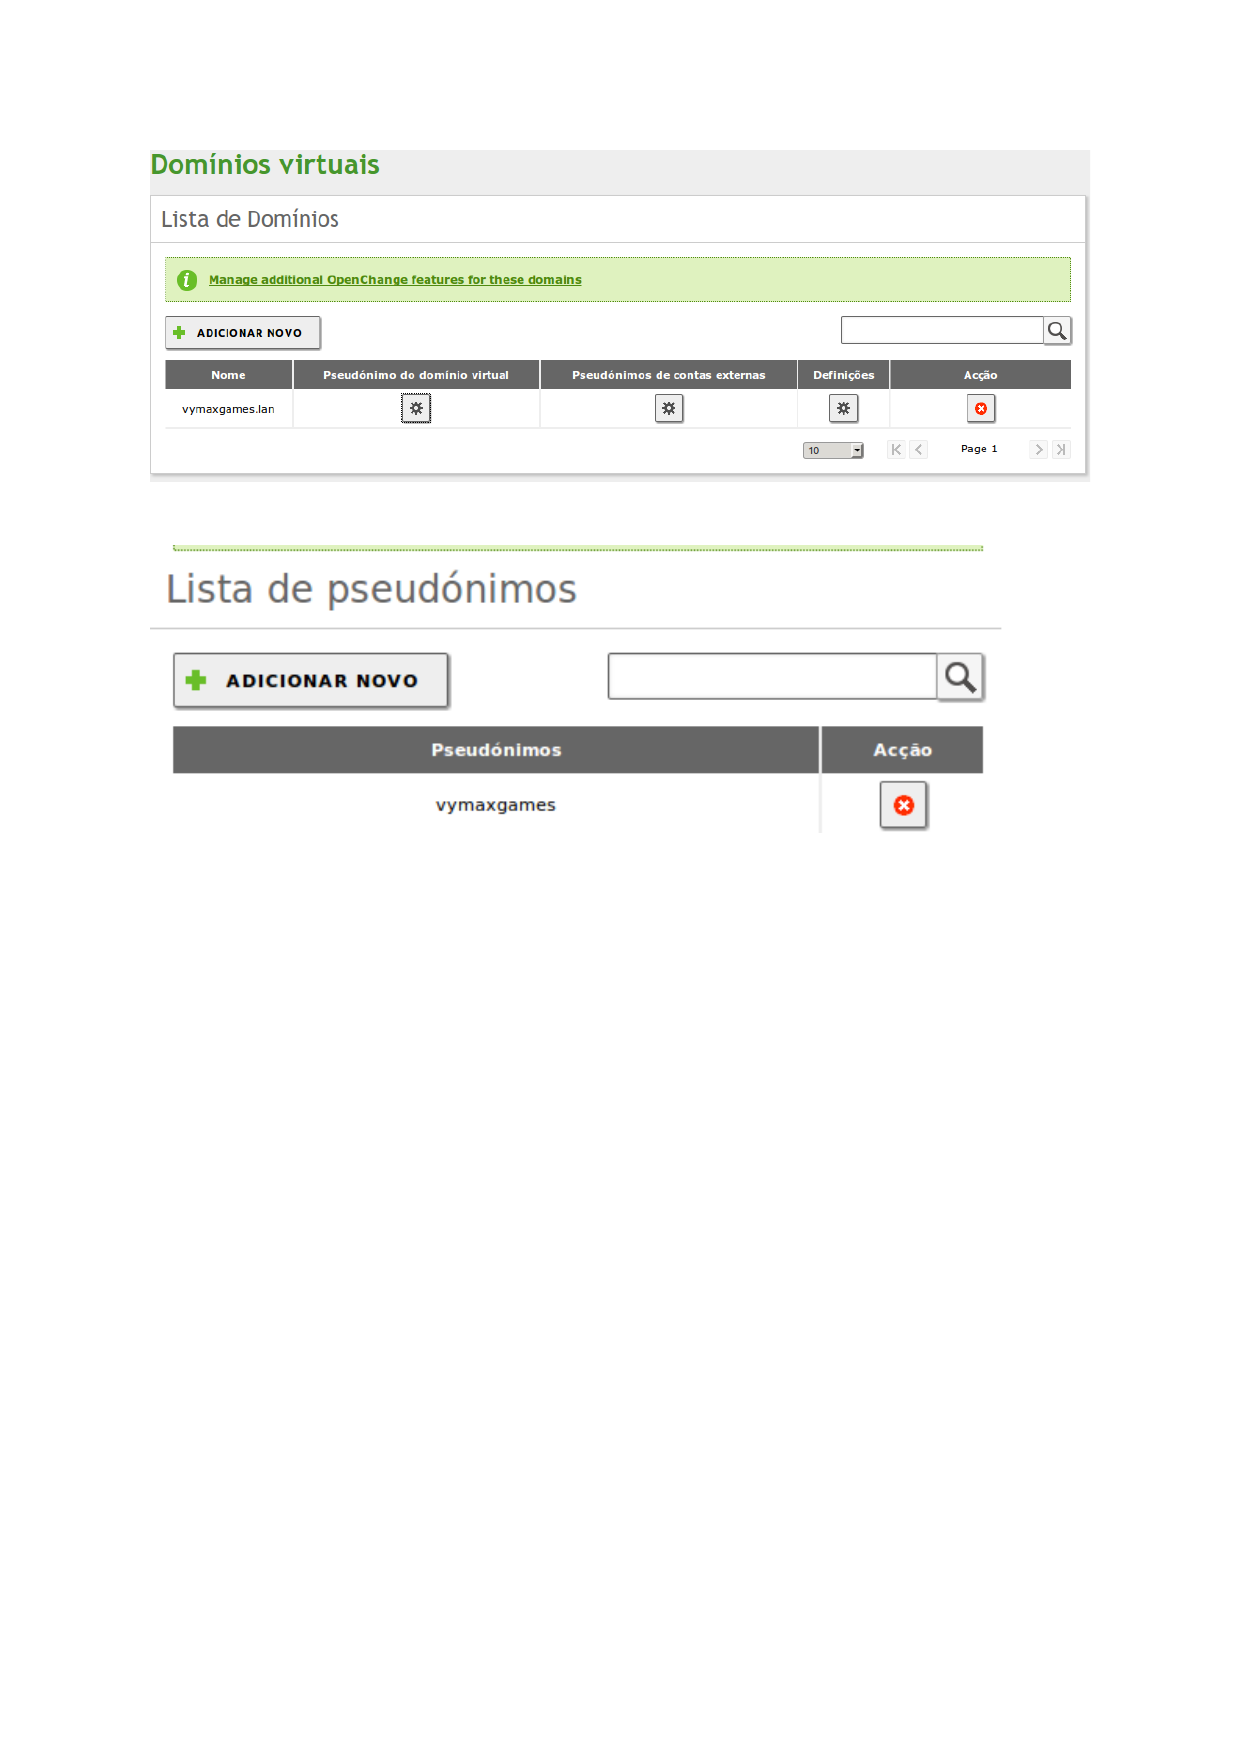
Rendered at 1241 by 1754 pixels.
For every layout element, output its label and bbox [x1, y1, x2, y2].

picture [150, 545, 1002, 833]
picture [150, 150, 1091, 482]
